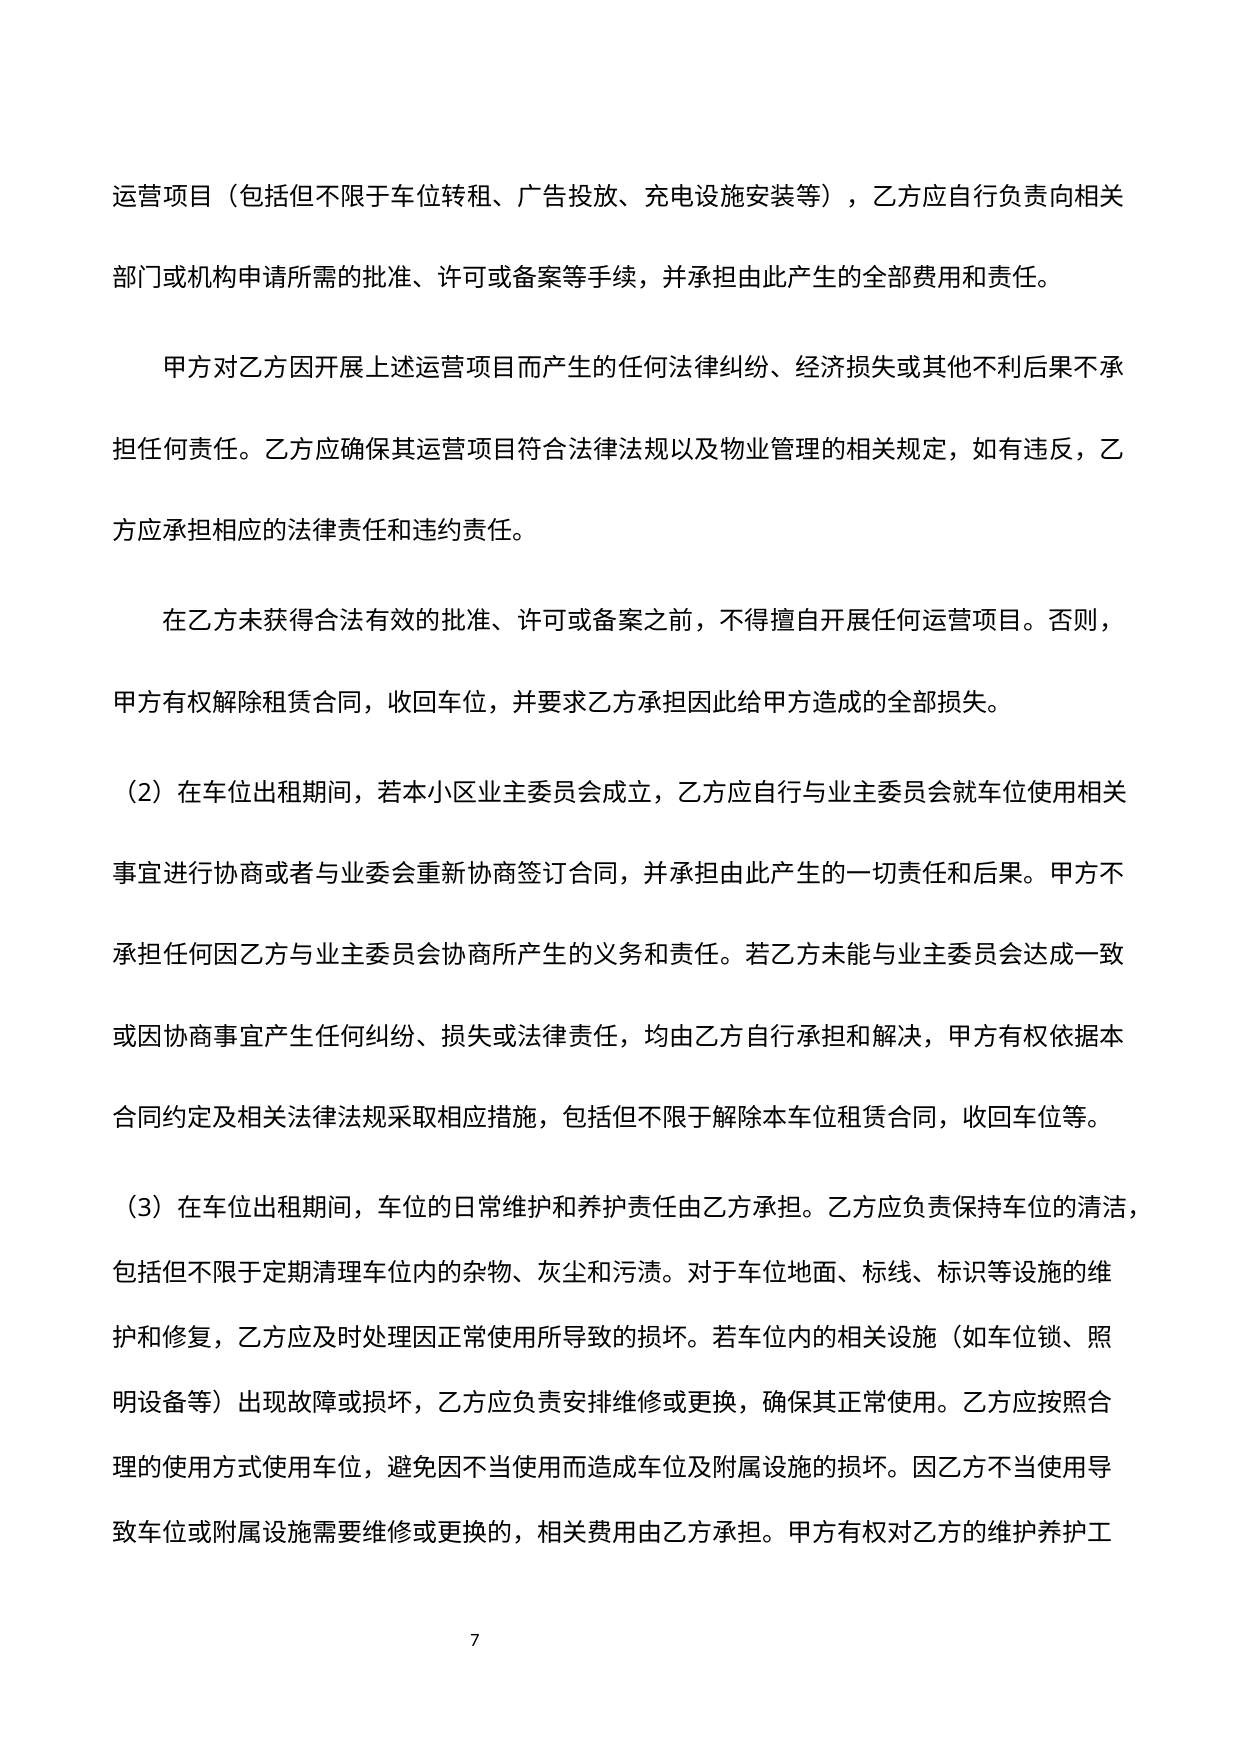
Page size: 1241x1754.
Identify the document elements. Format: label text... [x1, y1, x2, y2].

list 在车位出租期间，若本小区业主委员会成立，乙方应自行与业主委员会就车位使用相关事宜进行协商或者与业委会重新协商签订合同，并承担由此产生的一切责任和后果。甲方不承担任何因乙方与业主委员会协商所产生的义务和责任。若乙方未能与业主委员会达成一致或因协商事宜产生任何纠纷、损失或法律责任，均由乙方自行承担和解决，甲方有权依据本合同约定及相关法律法规采取相应措施，包括但不限于解除本车位租赁合同，收回车位等。 [112, 758, 1128, 1148]
text 甲方对乙方因开展上述运营项目而产生的任何法律纠纷、经济损失或其他不利后果不承担任何责任。乙方应确保其运营项目符合法律法规以及物业管理的相关规定，如有违反，乙方应承担相应的法律责任和违约责任。 [112, 333, 1128, 561]
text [112, 162, 1128, 308]
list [112, 1173, 1128, 1563]
text 在乙方未获得合法有效的批准、许可或备案之前，不得擅自开展任何运营项目。否则，甲方有权解除租赁合同，收回车位，并要求乙方承担因此给甲方造成的全部损失。 [112, 586, 1128, 733]
